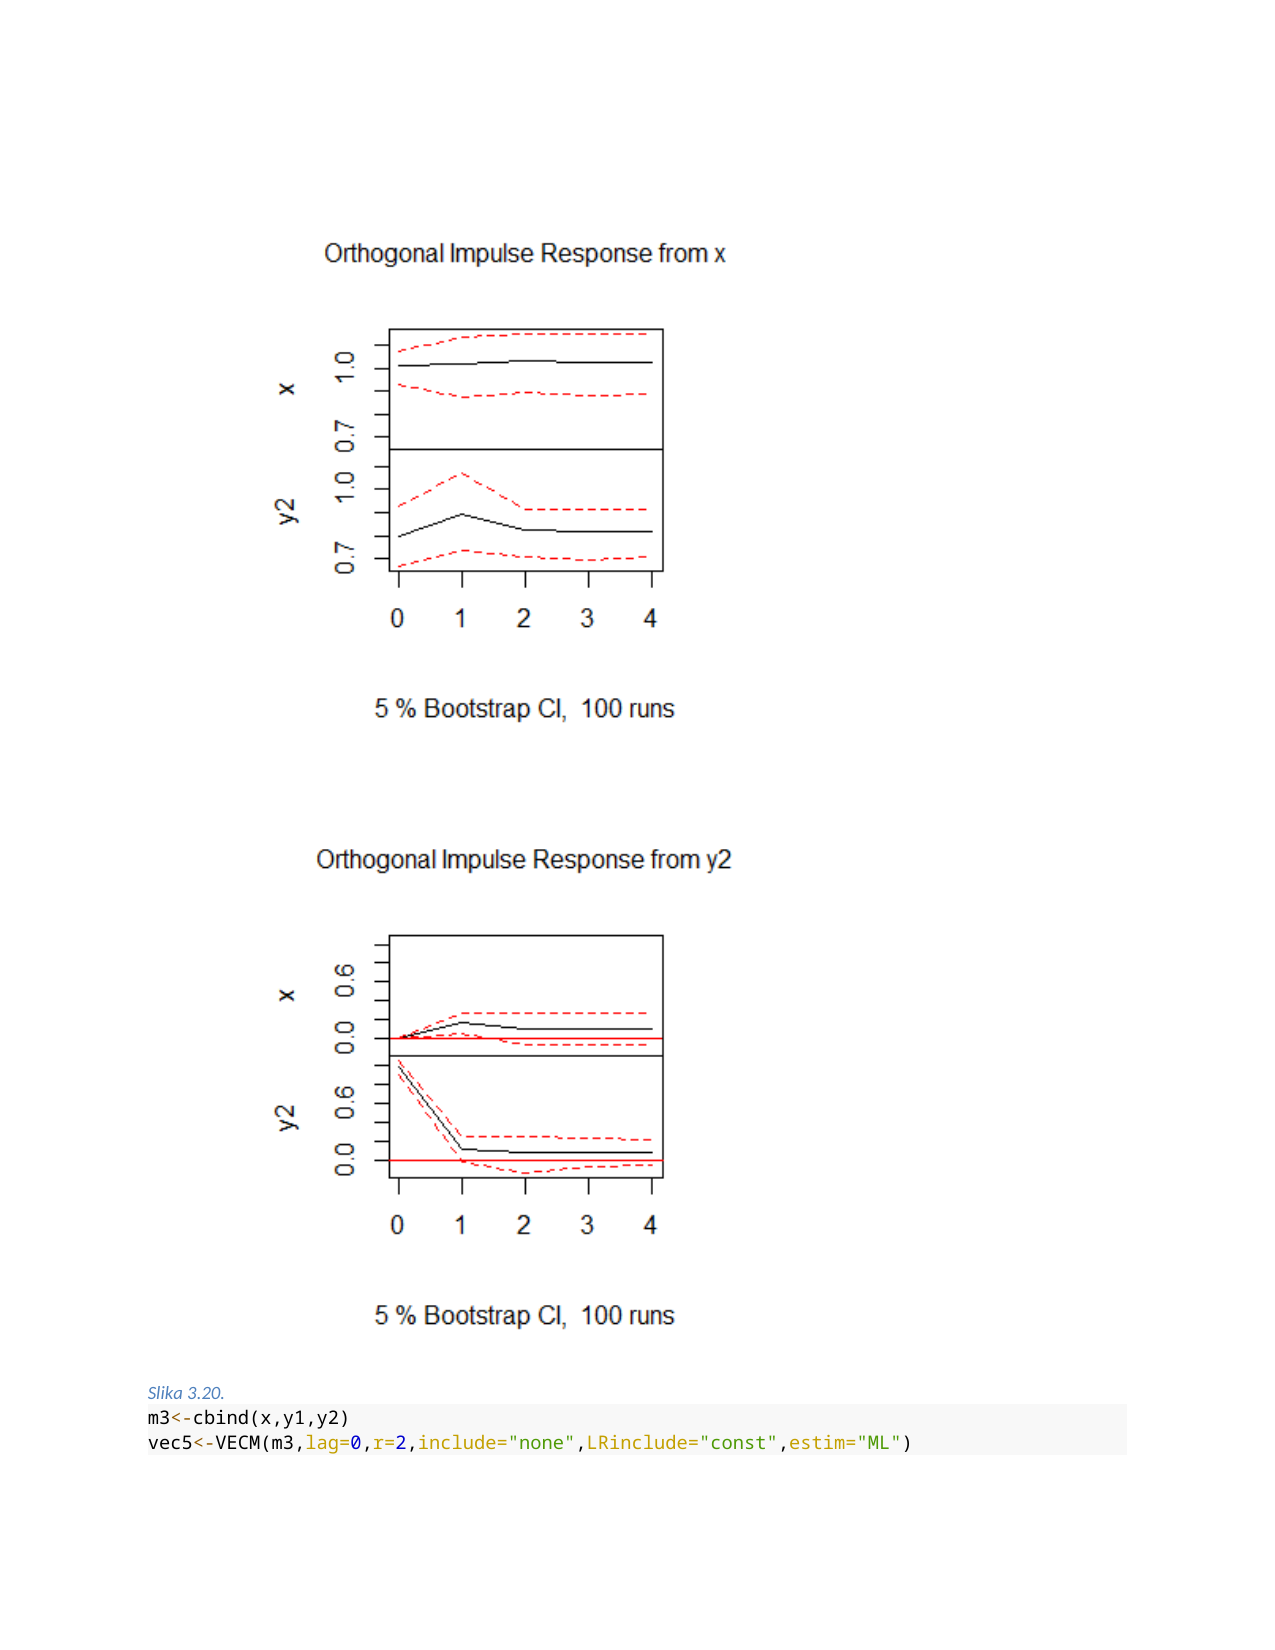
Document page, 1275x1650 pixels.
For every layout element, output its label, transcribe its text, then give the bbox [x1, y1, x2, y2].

subtitle Slika 3.20. [148, 1381, 1127, 1404]
text m3<-cbind(x,y1,y2) vec5<-VECM(m3,lag=0,r=2,include="none",LRinclude="const",estim="ML") [148, 1404, 1127, 1455]
picture [147, 147, 906, 1361]
